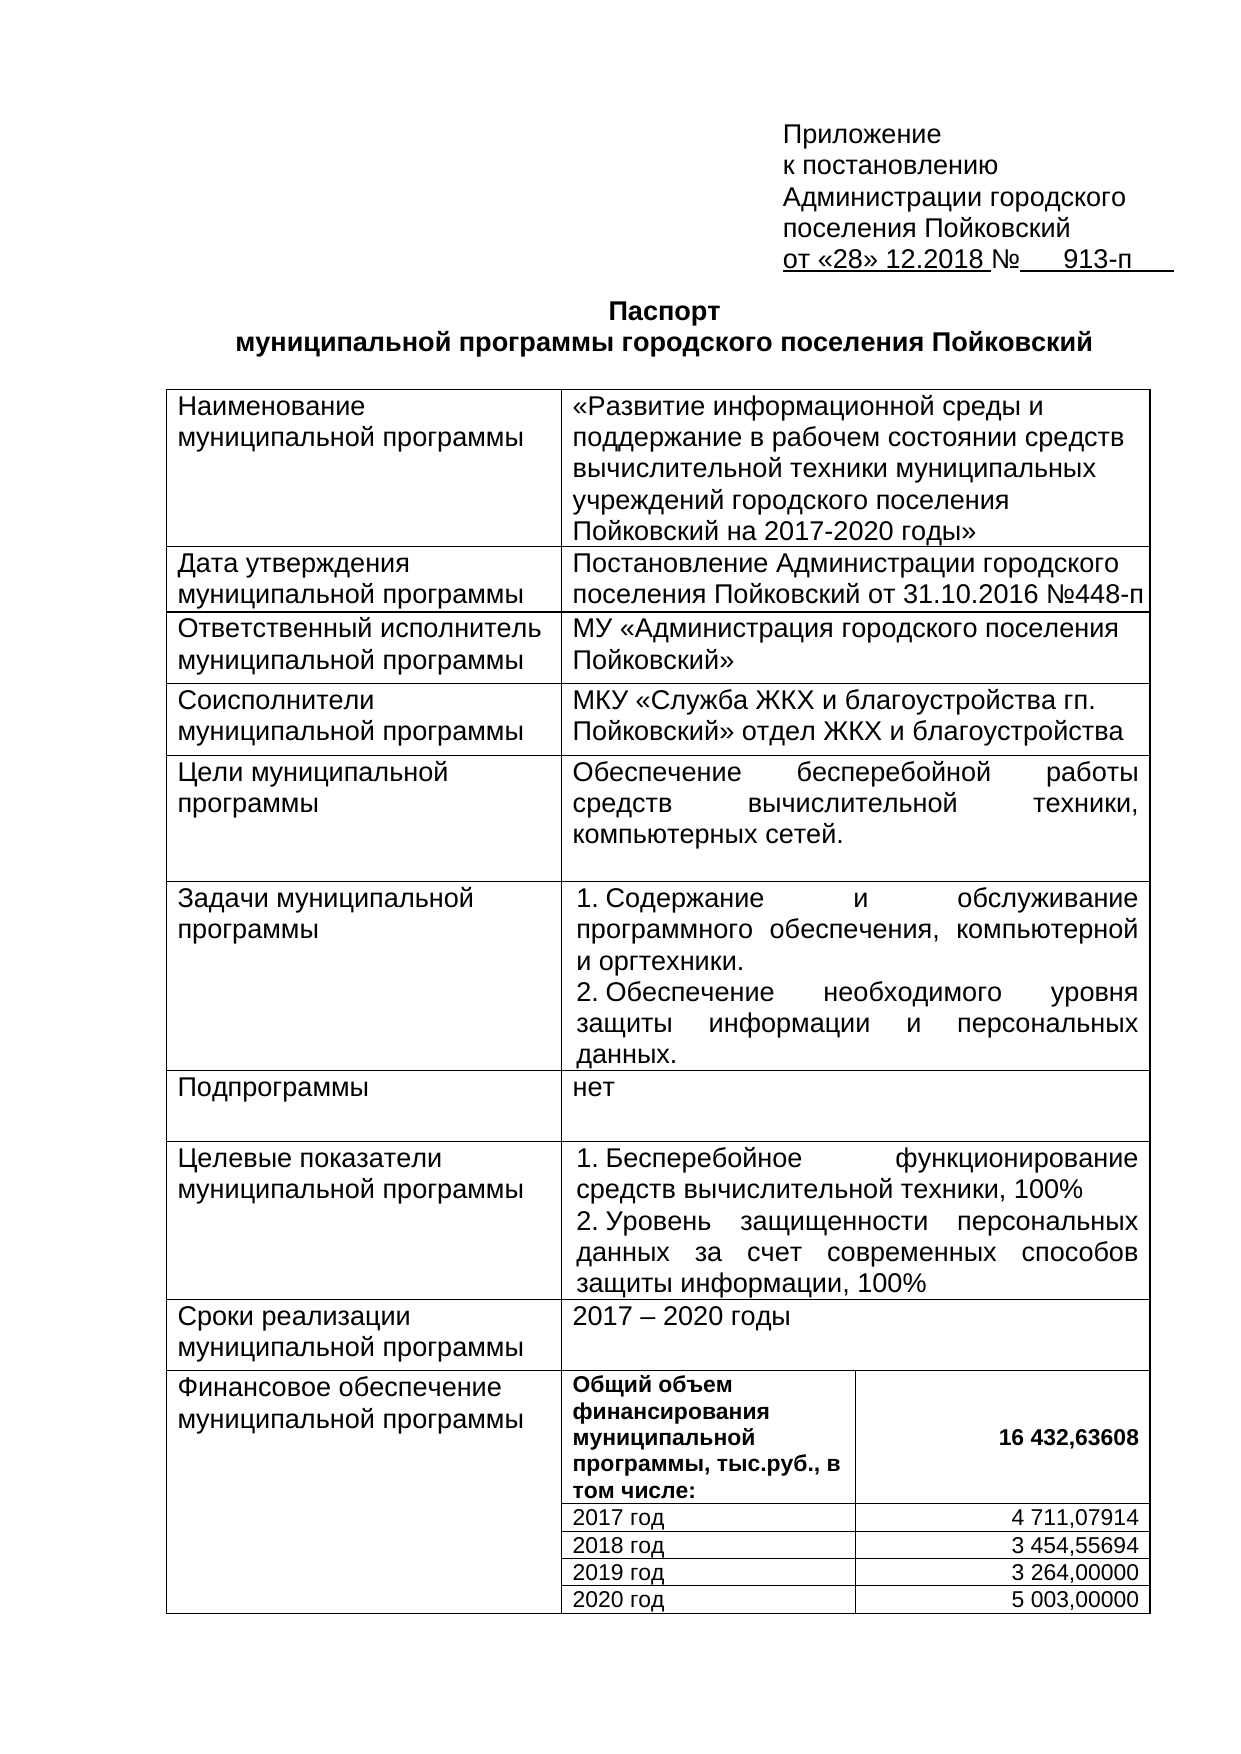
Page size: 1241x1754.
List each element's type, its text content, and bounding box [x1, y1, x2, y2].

table_cell 5 003,00000 [856, 1586, 1149, 1613]
table_cell Сроки реализации муниципальной программы [167, 1300, 561, 1370]
table_cell МКУ «Служба ЖКХ и благоустройства гп. Пойковский» отдел ЖКХ и благоустройства [562, 684, 1149, 755]
table_cell Дата утверждения муниципальной программы [167, 547, 561, 611]
table_cell Целевые показатели муниципальной программы [167, 1142, 561, 1298]
table_cell нет [562, 1071, 1149, 1141]
table_cell 2019 год [562, 1559, 855, 1585]
table_cell Общий объем финансирования муниципальной программы, тыс.руб., в том числе: [562, 1371, 855, 1503]
table_header «Развитие информационной среды и поддержание в рабочем состоянии средств вычислительной техники муниципальных учреждений городского поселения Пойковский на 2017-2020 годы» [562, 390, 1149, 546]
text от «28» 12.2018 № 913-п [783, 243, 1152, 274]
table_cell 3 264,00000 [856, 1559, 1149, 1585]
table_cell Ответственный исполнитель муниципальной программы [167, 613, 561, 683]
text Приложение [783, 118, 1152, 149]
table_cell 2018 год [562, 1532, 855, 1558]
table_cell Соисполнители муниципальной программы [167, 684, 561, 755]
table_cell 2020 год [562, 1586, 855, 1613]
text к постановлению [783, 149, 1167, 181]
text поселения Пойковский [783, 212, 1167, 243]
text муниципальной программы городского поселения Пойковский [177, 326, 1152, 358]
table_cell Постановление Администрации городского поселения Пойковский от 31.10.2016 №448-п [562, 547, 1149, 611]
table_cell МУ «Администрация городского поселения Пойковский» [562, 613, 1149, 683]
table_cell 2017 год [562, 1504, 855, 1531]
table_cell 16 432,63608 [856, 1371, 1149, 1503]
table_cell 2017 – 2020 годы [562, 1300, 1149, 1370]
text Паспорт [177, 295, 1152, 326]
table_cell Бесперебойное функционирование средств вычислительной техники, 100% Уровень защищенности персональных данных за счет современных способов защиты информации, 100% [562, 1142, 1149, 1298]
table_cell Цели муниципальной программы [167, 756, 561, 881]
text Администрации городского [783, 181, 1167, 212]
table_cell Обеспечение бесперебойной работы средств вычислительной техники, компьютерных сетей. [562, 756, 1149, 881]
table_cell 4 711,07914 [856, 1504, 1149, 1531]
table_cell 3 454,55694 [856, 1532, 1149, 1558]
table_cell Задачи муниципальной программы [167, 882, 561, 1069]
table_cell Подпрограммы [167, 1071, 561, 1141]
table_header Наименование муниципальной программы [167, 390, 561, 546]
table_cell Содержание и обслуживание программного обеспечения, компьютерной и оргтехники. Обеспечение необходимого уровня защиты информации и персональных данных. [562, 882, 1149, 1069]
table_cell Финансовое обеспечение муниципальной программы [167, 1371, 561, 1613]
